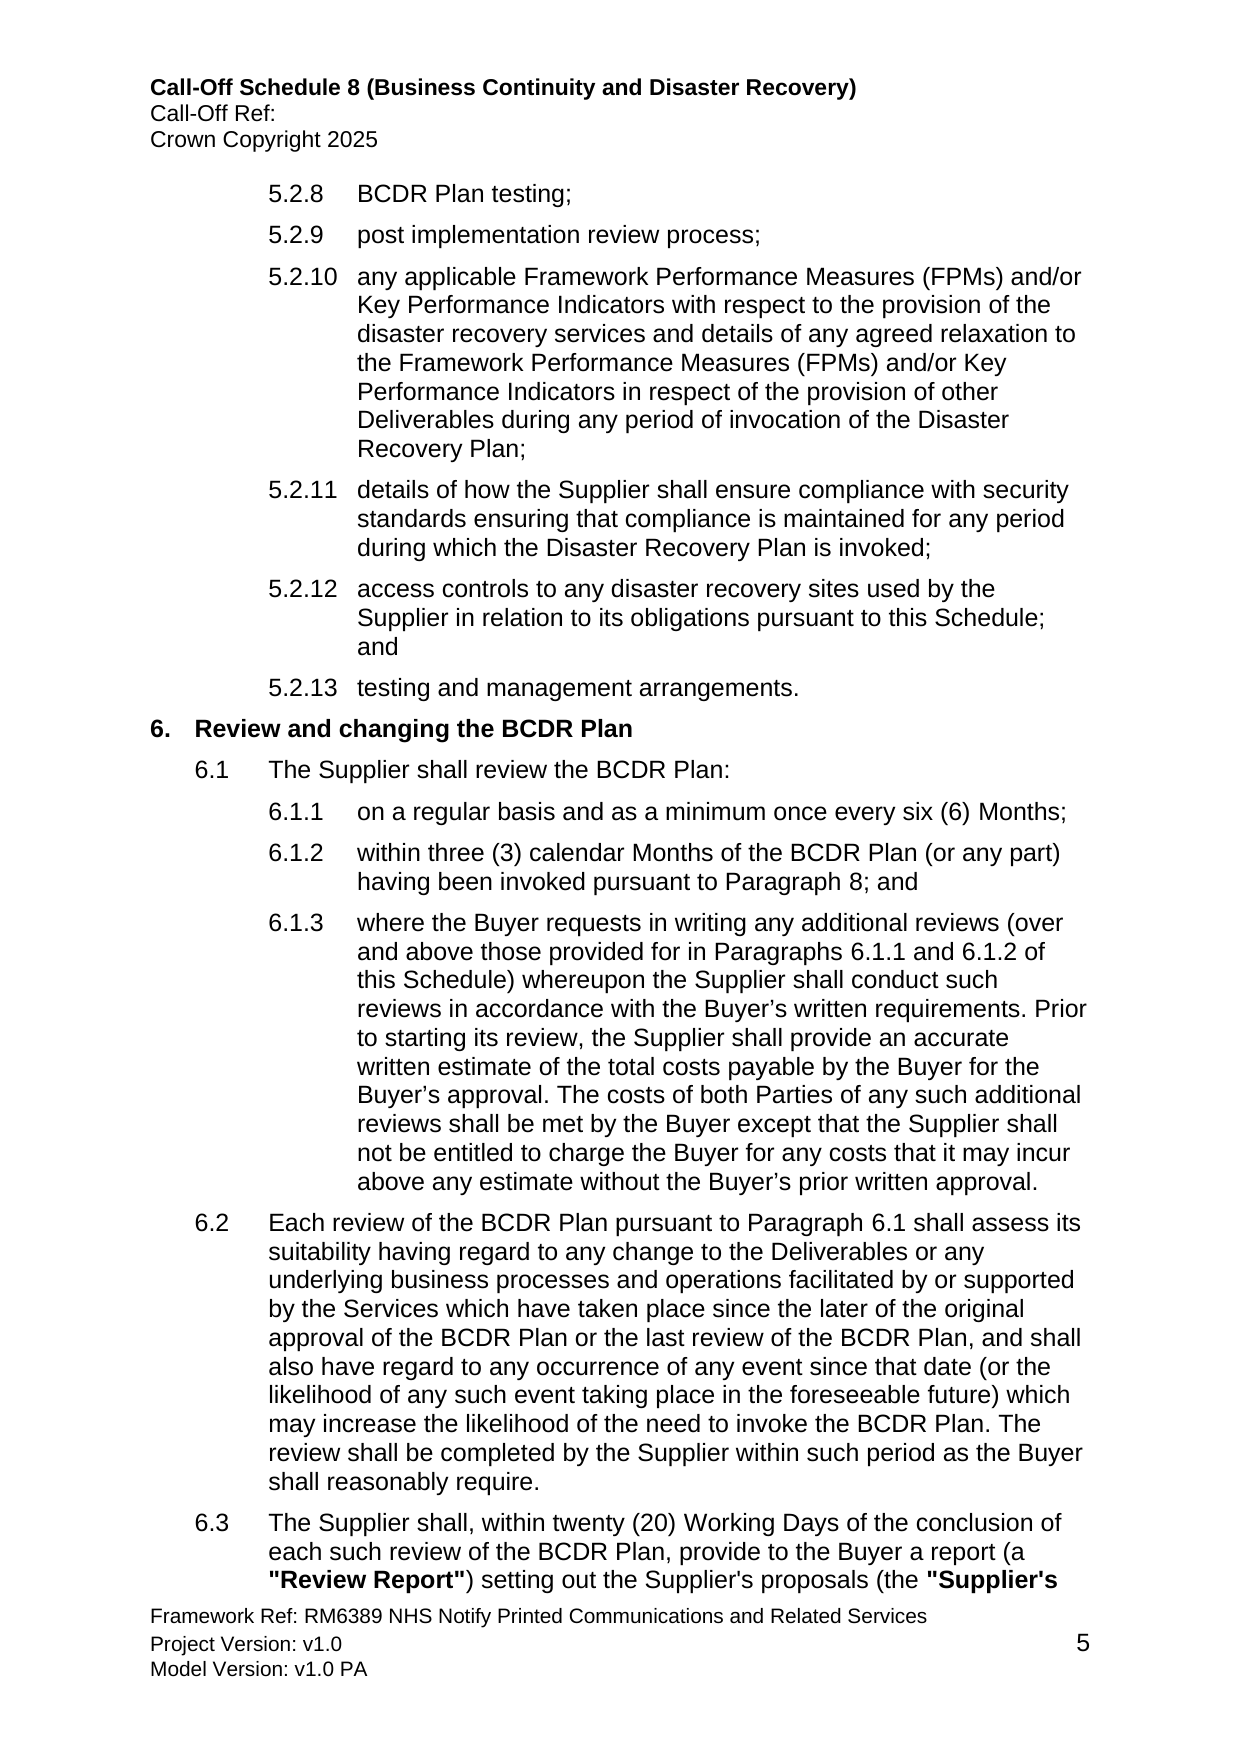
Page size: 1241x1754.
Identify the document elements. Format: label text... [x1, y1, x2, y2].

list on a regular basis and as a minimum once every six (6) Months; [268, 796, 1090, 825]
list BCDR Plan testing; [268, 179, 1090, 208]
list Each review of the BCDR Plan pursuant to Paragraph ‎6.1 shall assess its suitability having regard to any change to the Deliverables or any underlying business processes and operations facilitated by or supported by the Services which have taken place since the later of the original approval of the BCDR Plan or the last review of the BCDR Plan, and shall also have regard to any occurrence of any event since that date (or the likelihood of any such event taking place in the foreseeable future) which may increase the likelihood of the need to invoke the BCDR Plan. The review shall be completed by the Supplier within such period as the Buyer shall reasonably require. [194, 1208, 1090, 1495]
list where the Buyer requests in writing any additional reviews (over and above those provided for in Paragraphs ‎6.1.1 and ‎6.1.2 of this Schedule) whereupon the Supplier shall conduct such reviews in accordance with the Buyer’s written requirements. Prior to starting its review, the Supplier shall provide an accurate written estimate of the total costs payable by the Buyer for the Buyer’s approval. The costs of both Parties of any such additional reviews shall be met by the Buyer except that the Supplier shall not be entitled to charge the Buyer for any costs that it may incur above any estimate without the Buyer’s prior written approval. [268, 908, 1090, 1195]
list Review and changing the BCDR Plan [150, 714, 1090, 743]
list within three (3) calendar Months of the BCDR Plan (or any part) having been invoked pursuant to Paragraph 8; and [268, 838, 1090, 895]
list post implementation review process; [268, 220, 1090, 249]
list access controls to any disaster recovery sites used by the Supplier in relation to its obligations pursuant to this Schedule; and [268, 574, 1090, 660]
list details of how the Supplier shall ensure compliance with security standards ensuring that compliance is maintained for any period during which the Disaster Recovery Plan is invoked; [268, 475, 1090, 561]
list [194, 1508, 1090, 1594]
list testing and management arrangements. [268, 673, 1090, 701]
list The Supplier shall review the BCDR Plan: [194, 755, 1090, 784]
list any applicable Framework Performance Measures (FPMs) and/or Key Performance Indicators with respect to the provision of the disaster recovery services and details of any agreed relaxation to the Framework Performance Measures (FPMs) and/or Key Performance Indicators in respect of the provision of other Deliverables during any period of invocation of the Disaster Recovery Plan; [268, 261, 1090, 463]
